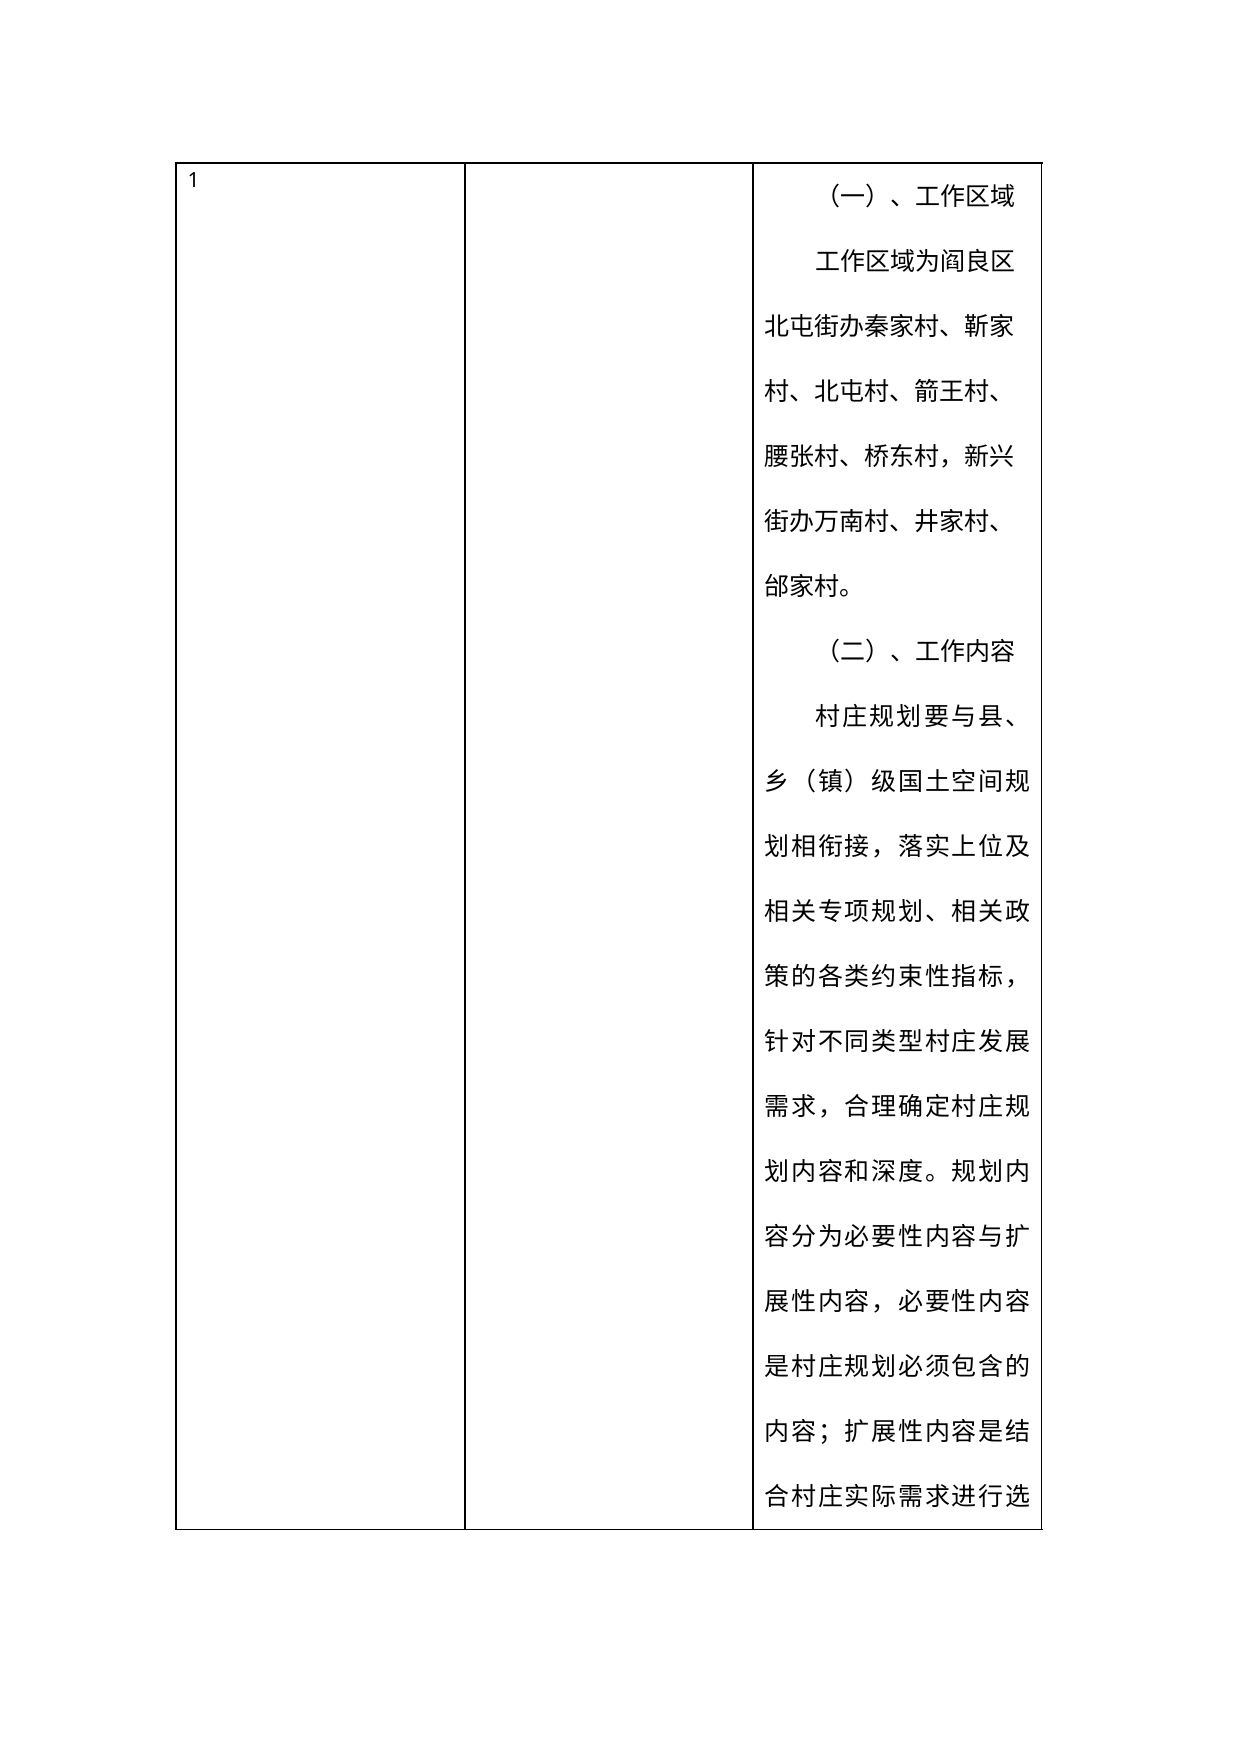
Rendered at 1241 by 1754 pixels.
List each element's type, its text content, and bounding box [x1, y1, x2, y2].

table_cell [466, 164, 752, 1528]
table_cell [754, 164, 1041, 1528]
table_cell 1 [177, 164, 464, 1528]
